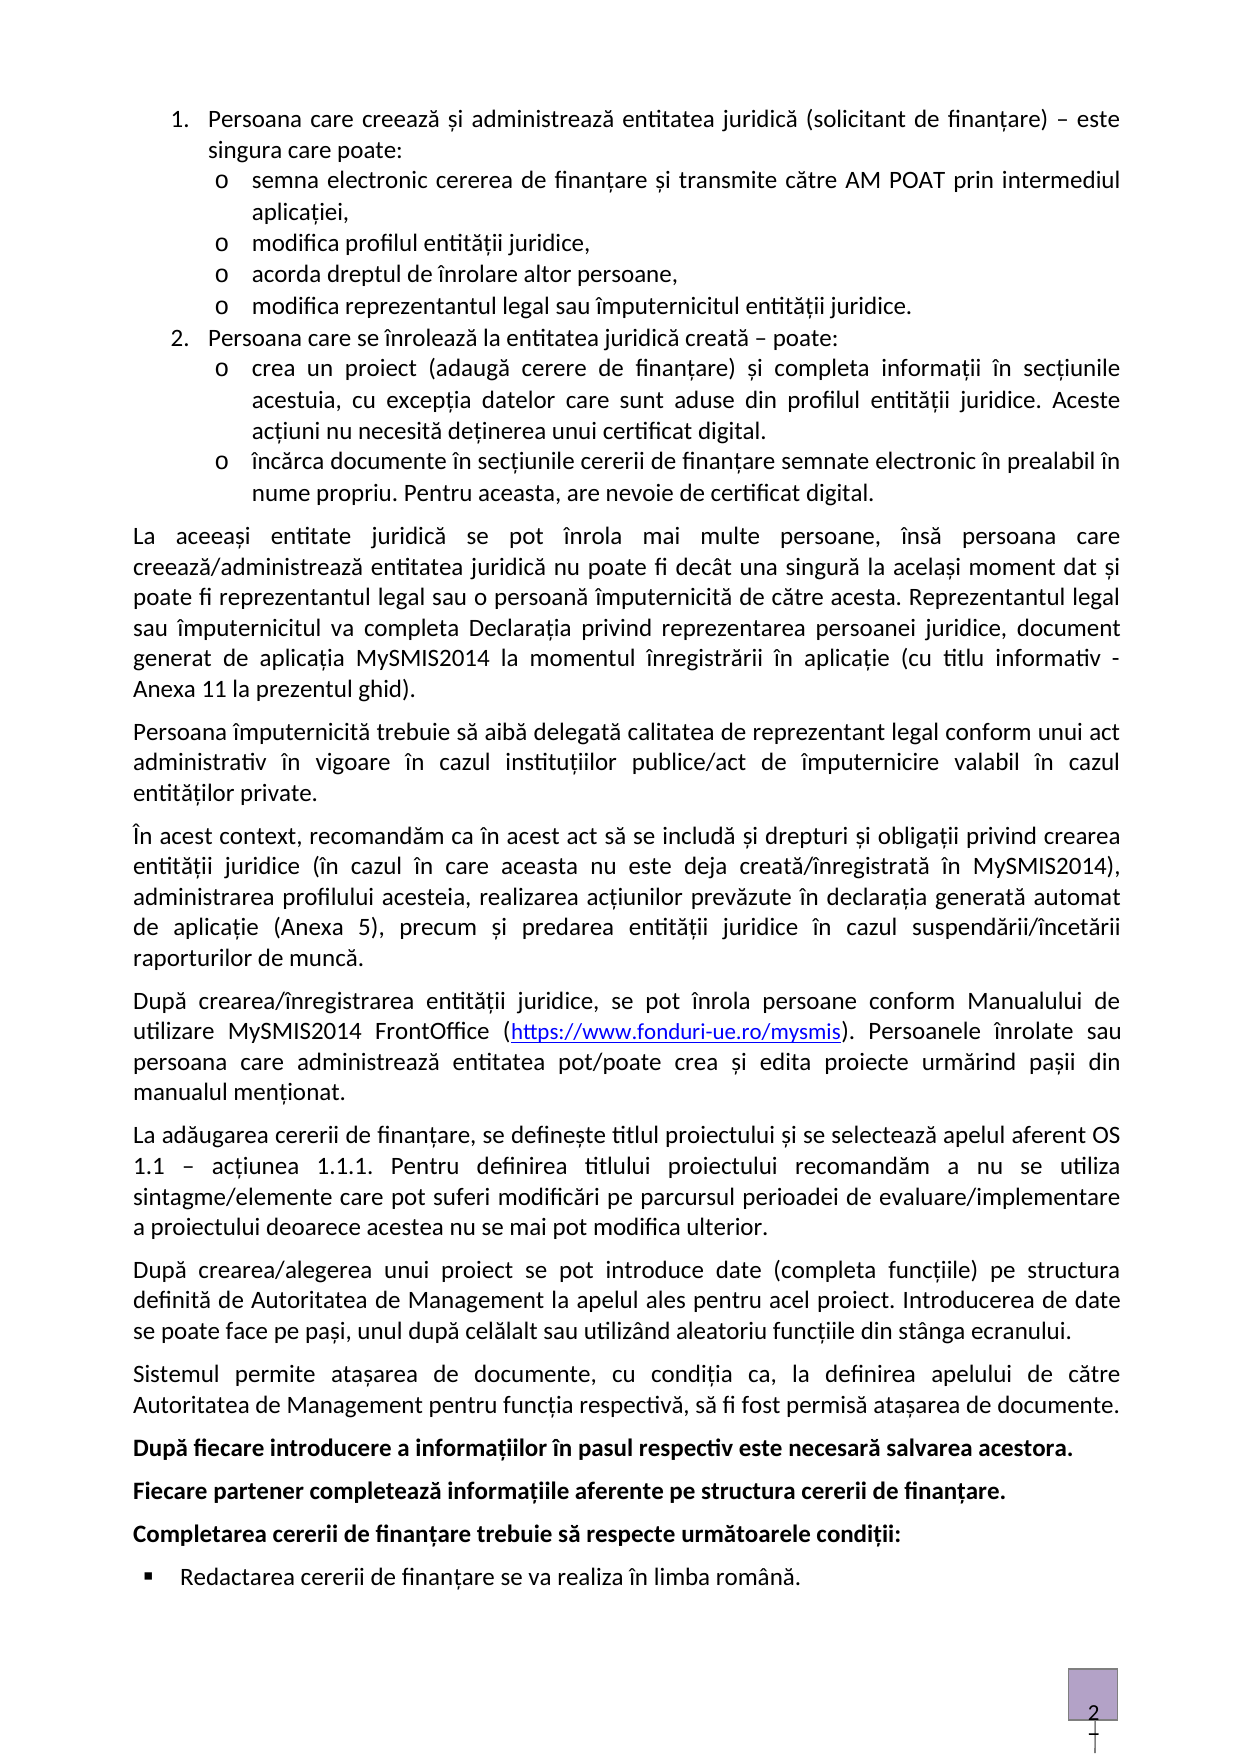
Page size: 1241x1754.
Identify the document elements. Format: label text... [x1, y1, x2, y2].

text Persoana împuternicită trebuie să aibă delegată calitatea de reprezentant legal conform unui act administrativ în vigoare în cazul instituțiilor publice/act de împuternicire valabil în cazul entităților private. [133, 716, 1122, 807]
list încărca documente în secțiunile cererii de finanțare semnate electronic în prealabil în nume propriu. Pentru aceasta, are nevoie de certificat digital. [214, 445, 1122, 508]
list acorda dreptul de înrolare altor persoane, [214, 258, 1122, 290]
text Completarea cererii de finanţare trebuie să respecte următoarele condiţii: [133, 1518, 1122, 1548]
list Redactarea cererii de finanţare se va realiza în limba română. [142, 1561, 1122, 1591]
list modifica profilul entității juridice, [214, 227, 1122, 258]
list modifica reprezentantul legal sau împuternicitul entității juridice. [214, 290, 1122, 322]
text Sistemul permite atașarea de documente, cu condiția ca, la definirea apelului de către Autoritatea de Management pentru funcția respectivă, să fi fost permisă atașarea de documente. [133, 1358, 1122, 1419]
list Persoana care creează și administrează entitatea juridică (solicitant de finanțare) – este singura care poate: [170, 103, 1122, 164]
list crea un proiect (adaugă cerere de finanțare) și completa informații în secțiunile acestuia, cu excepția datelor care sunt aduse din profilul entității juridice. Aceste acțiuni nu necesită deținerea unui certificat digital. [214, 353, 1122, 445]
text După fiecare introducere a informațiilor în pasul respectiv este necesară salvarea acestora. [133, 1432, 1122, 1462]
text În acest context, recomandăm ca în acest act să se includă și drepturi și obligații privind crearea entității juridice (în cazul în care aceasta nu este deja creată/înregistrată în MySMIS2014), administrarea profilului acesteia, realizarea acțiunilor prevăzute în declarația generată automat de aplicație (Anexa 5), precum și predarea entității juridice în cazul suspendării/încetării raporturilor de muncă. [133, 820, 1122, 972]
list Persoana care se înrolează la entitatea juridică creată – poate: [170, 322, 1122, 353]
text După crearea/înregistrarea entității juridice, se pot înrola persoane conform Manualului de utilizare MySMIS2014 FrontOffice (https://www.fonduri-ue.ro/mysmis). Persoanele înrolate sau persoana care administrează entitatea pot/poate crea și edita proiecte urmărind pașii din manualul menționat. [133, 985, 1122, 1107]
text La aceeași entitate juridică se pot înrola mai multe persoane, însă persoana care creează/administrează entitatea juridică nu poate fi decât una singură la același moment dat și poate fi reprezentantul legal sau o persoană împuternicită de către acesta. Reprezentantul legal sau împuternicitul va completa Declarația privind reprezentarea persoanei juridice, document generat de aplicația MySMIS2014 la momentul înregistrării în aplicație (cu titlu informativ - Anexa 11 la prezentul ghid). [133, 520, 1122, 703]
text La adăugarea cererii de finanțare, se definește titlul proiectului și se selectează apelul aferent OS 1.1 – acțiunea 1.1.1. Pentru definirea titlului proiectului recomandăm a nu se utiliza sintagme/elemente care pot suferi modificări pe parcursul perioadei de evaluare/implementare a proiectului deoarece acestea nu se mai pot modifica ulterior. [133, 1119, 1122, 1242]
text Fiecare partener completează informațiile aferente pe structura cererii de finanțare. [133, 1475, 1122, 1505]
text După crearea/alegerea unui proiect se pot introduce date (completa funcțiile) pe structura definită de Autoritatea de Management la apelul ales pentru acel proiect. Introducerea de date se poate face pe pași, unul după celălalt sau utilizând aleatoriu funcțiile din stânga ecranului. [133, 1254, 1122, 1346]
list semna electronic cererea de finanțare și transmite către AM POAT prin intermediul aplicației, [214, 164, 1122, 227]
